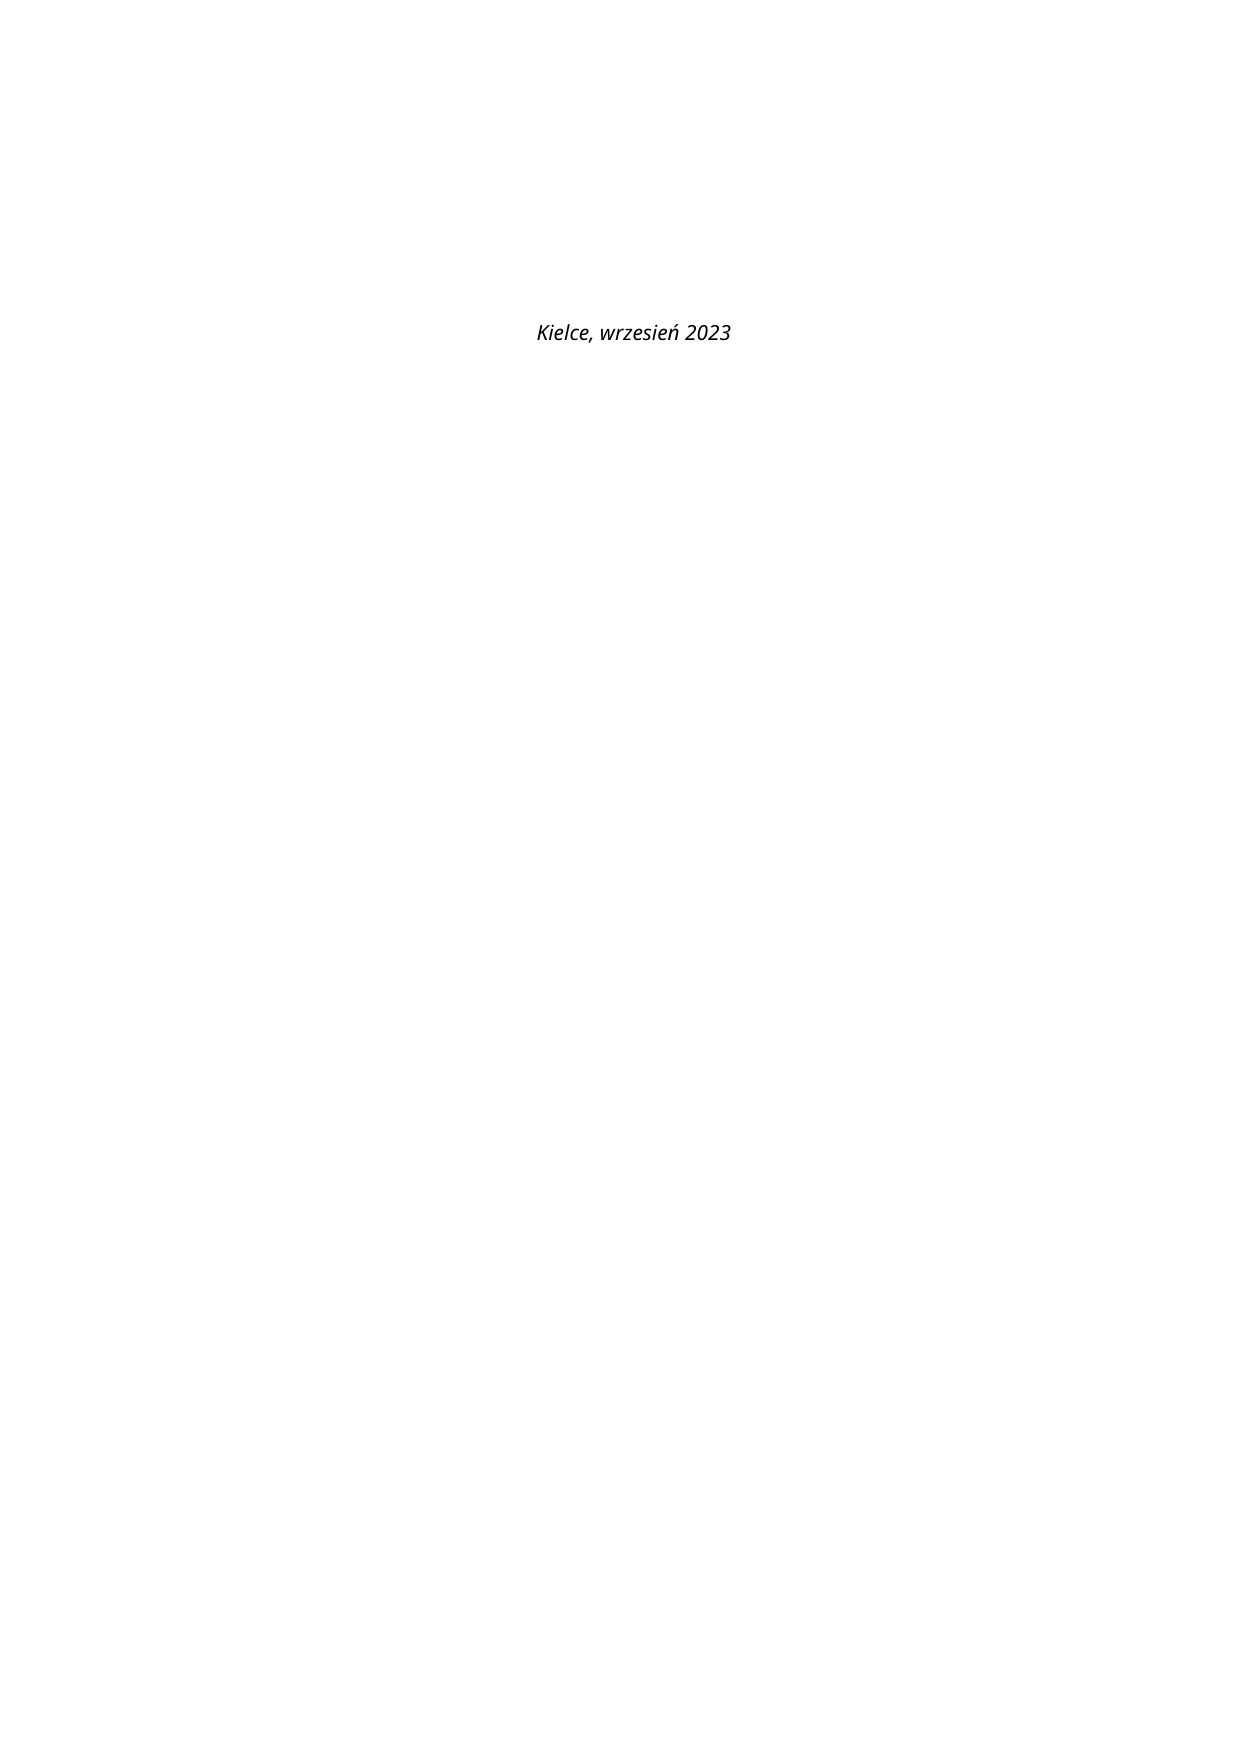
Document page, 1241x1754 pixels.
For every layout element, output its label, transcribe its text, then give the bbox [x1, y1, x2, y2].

text Kielce, wrzesień 2023 [148, 318, 1122, 347]
